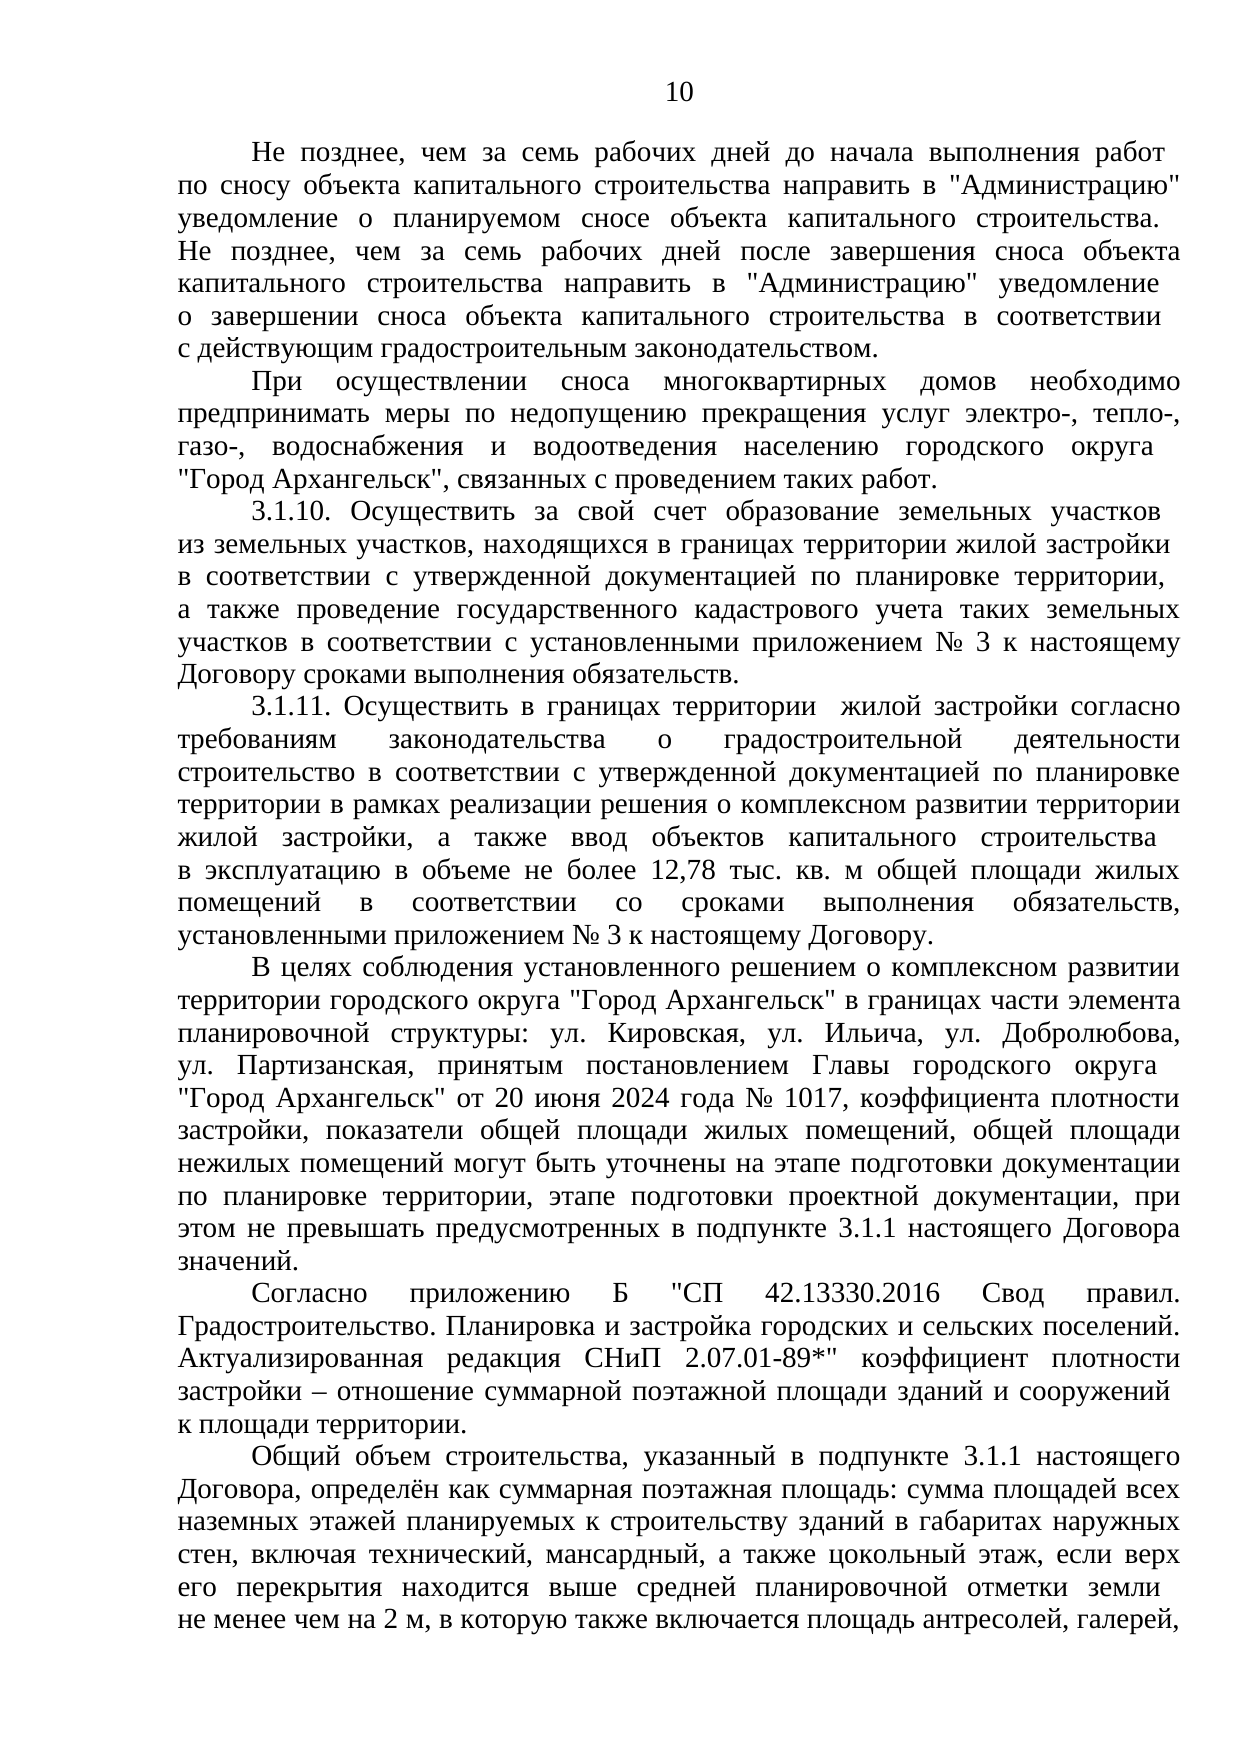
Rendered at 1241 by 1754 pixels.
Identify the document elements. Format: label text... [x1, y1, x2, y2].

text В целях соблюдения установленного решением о комплексном развитии территории городского округа "Город Архангельск" в границах части элемента планировочной структуры: ул. Кировская, ул. Ильича, ул. Добролюбова, ул. Партизанская, принятым постановлением Главы городского округа "Город Архангельск" от 20 июня 2024 года № 1017, коэффициента плотности застройки, показатели общей площади жилых помещений, общей площади нежилых помещений могут быть уточнены на этапе подготовки документации по планировке территории, этапе подготовки проектной документации, при этом не превышать предусмотренных в подпункте 3.1.1 настоящего Договора значений. [177, 951, 1181, 1276]
text Не позднее, чем за семь рабочих дней до начала выполнения работ по сносу объекта капитального строительства направить в "Администрацию" уведомление о планируемом сносе объекта капитального строительства. Не позднее, чем за семь рабочих дней после завершения сноса объекта капитального строительства направить в "Администрацию" уведомление о завершении сноса объекта капитального строительства в соответствии с действующим градостроительным законодательством. [177, 136, 1181, 364]
text Согласно приложению Б "СП 42.13330.2016 Свод правил. Градостроительство. Планировка и застройка городских и сельских поселений. Актуализированная редакция СНиП 2.07.01-89*" коэффициент плотности застройки – отношение суммарной поэтажной площади зданий и сооружений к площади территории. [177, 1276, 1181, 1439]
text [177, 1439, 1181, 1635]
text При осуществлении сноса многоквартирных домов необходимо предпринимать меры по недопущению прекращения услуг электро-, тепло-, газо-, водоснабжения и водоотведения населению городского округа "Город Архангельск", связанных с проведением таких работ. [177, 364, 1181, 494]
text 3.1.11. Осуществить в границах территории жилой застройки согласно требованиям законодательства о градостроительной деятельности строительство в соответствии с утвержденной документацией по планировке территории в рамках реализации решения о комплексном развитии территории жилой застройки, а также ввод объектов капитального строительства в эксплуатацию в объеме не более 12,78 тыс. кв. м общей площади жилых помещений в соответствии со сроками выполнения обязательств, установленными приложением № 3 к настоящему Договору. [177, 690, 1181, 951]
text 3.1.10. Осуществить за свой счет образование земельных участков из земельных участков, находящихся в границах территории жилой застройки в соответствии с утвержденной документацией по планировке территории, а также проведение государственного кадастрового учета таких земельных участков в соответствии с установленными приложением № 3 к настоящему Договору сроками выполнения обязательств. [177, 494, 1181, 690]
